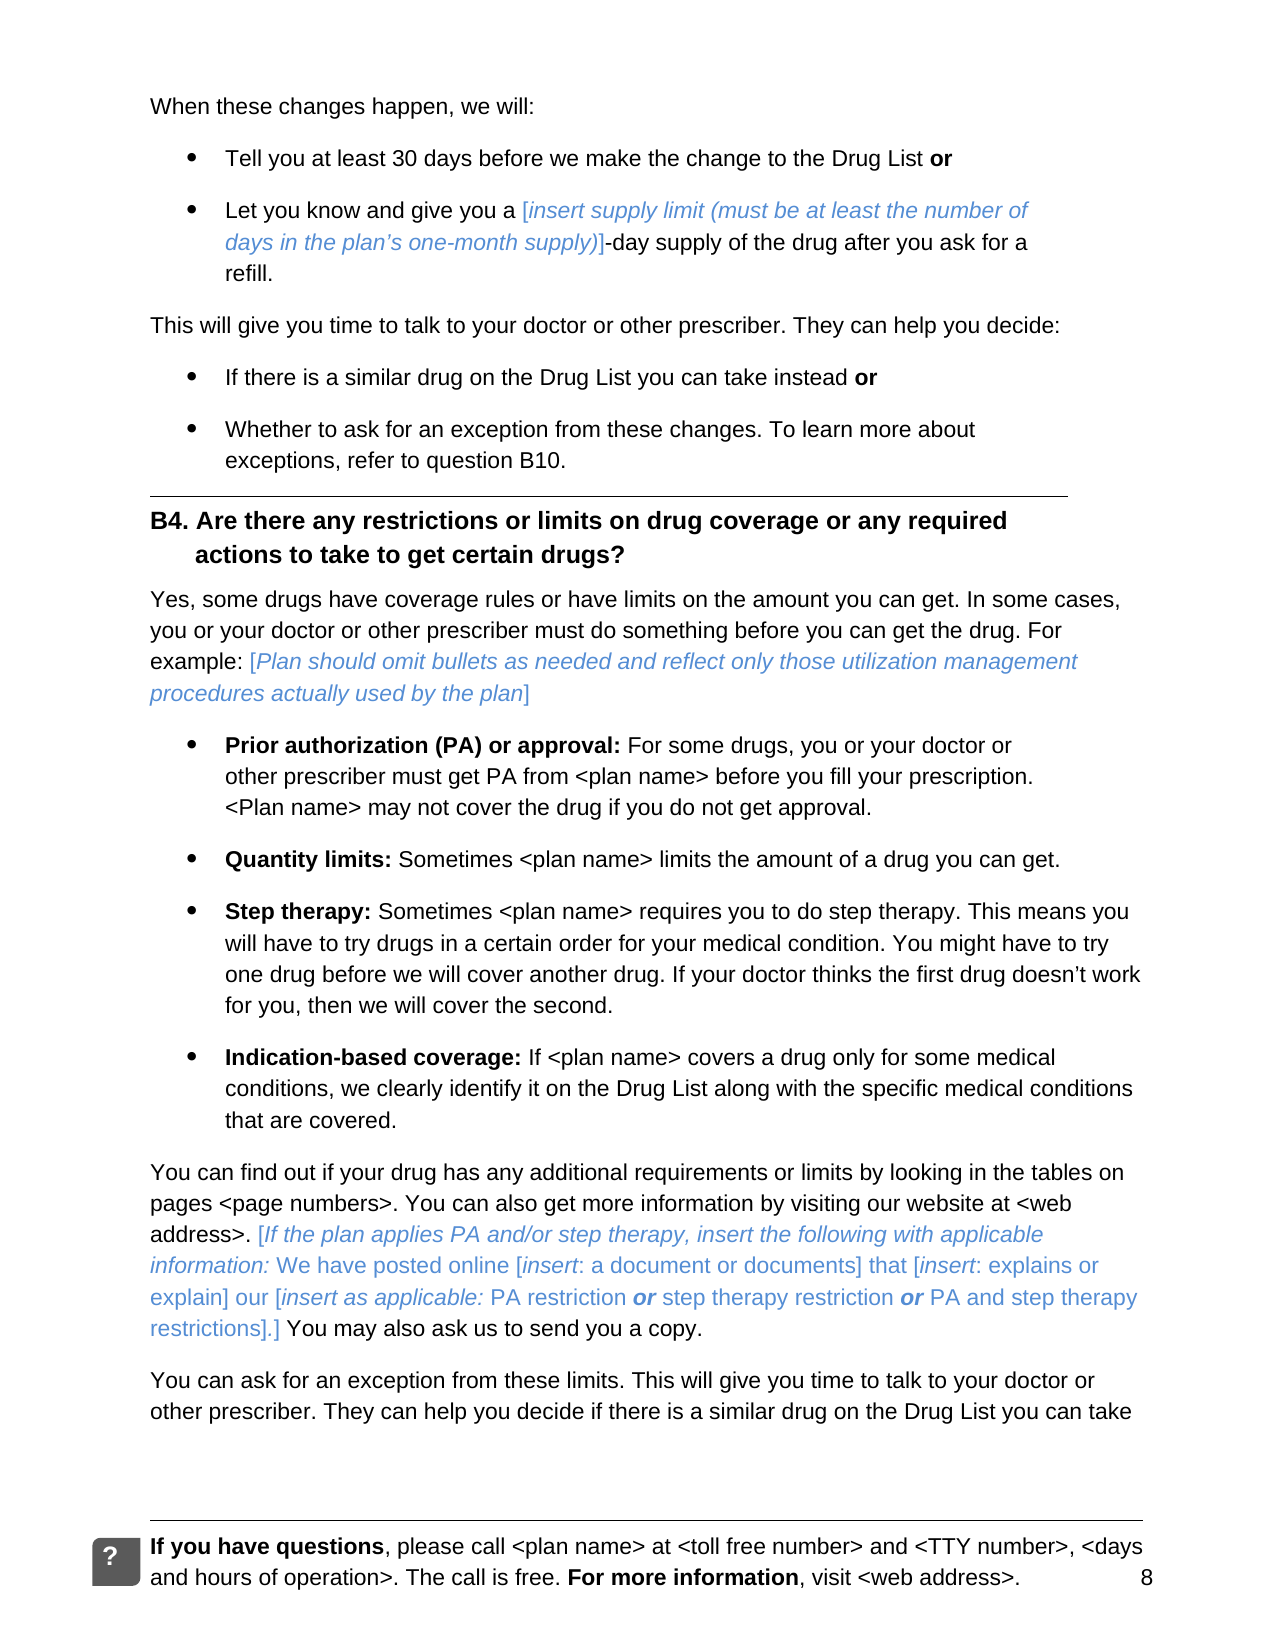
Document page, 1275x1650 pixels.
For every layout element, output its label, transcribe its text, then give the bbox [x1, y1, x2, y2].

list Prior authorization (PA) or approval: For some drugs, you or your doctor or other prescriber must get PA from <plan name> before you fill your prescription. <Plan name> may not cover the drug if you do not get approval. [187, 728, 1068, 822]
text This will give you time to talk to your doctor or other prescriber. They can help you decide: [150, 308, 1143, 339]
text Step therapy: Sometimes <plan name> requires you to do step therapy. This means you will have to try drugs in a certain order for your medical condition. You might have to try one drug before we will cover another drug. If your doctor thinks the first drug doesn’t work for you, then we will cover the second. [187, 895, 1143, 1020]
list Whether to ask for an exception from these changes. To learn more about exceptions, refer to question B10. [187, 412, 1068, 475]
list Tell you at least 30 days before we make the change to the Drug List or [187, 142, 1068, 173]
list If there is a similar drug on the Drug List you can take instead or [187, 360, 1068, 392]
text You can find out if your drug has any additional requirements or limits by looking in the tables on pages <page numbers>. You can also get more information by visiting our website at <web address>. [If the plan applies PA and/or step therapy, insert the following with applicable information: We have posted online [insert: a document or documents] that [insert: explains or explain] our [insert as applicable: PA restriction or step therapy restriction or PA and step therapy restrictions].] You may also ask us to send you a copy. [150, 1155, 1143, 1343]
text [150, 1363, 1143, 1426]
list Quantity limits: Sometimes <plan name> limits the amount of a drug you can get. [187, 843, 1068, 874]
list Let you know and give you a [insert supply limit (must be at least the number of days in the plan’s one-month supply)]-day supply of the drug after you ask for a refill. [187, 194, 1068, 287]
text Indication-based coverage: If <plan name> covers a drug only for some medical conditions, we clearly identify it on the Drug List along with the specific medical conditions that are covered. [187, 1041, 1143, 1134]
subtitle B4. Are there any restrictions or limits on drug coverage or any required actions to take to get certain drugs? [150, 497, 1068, 570]
text When these changes happen, we will: [150, 89, 1143, 121]
text Yes, some drugs have coverage rules or have limits on the amount you can get. In some cases, you or your doctor or other prescriber must do something before you can get the drug. For example: [Plan should omit bullets as needed and reflect only those utilization management procedures actually used by the plan] [150, 582, 1143, 707]
